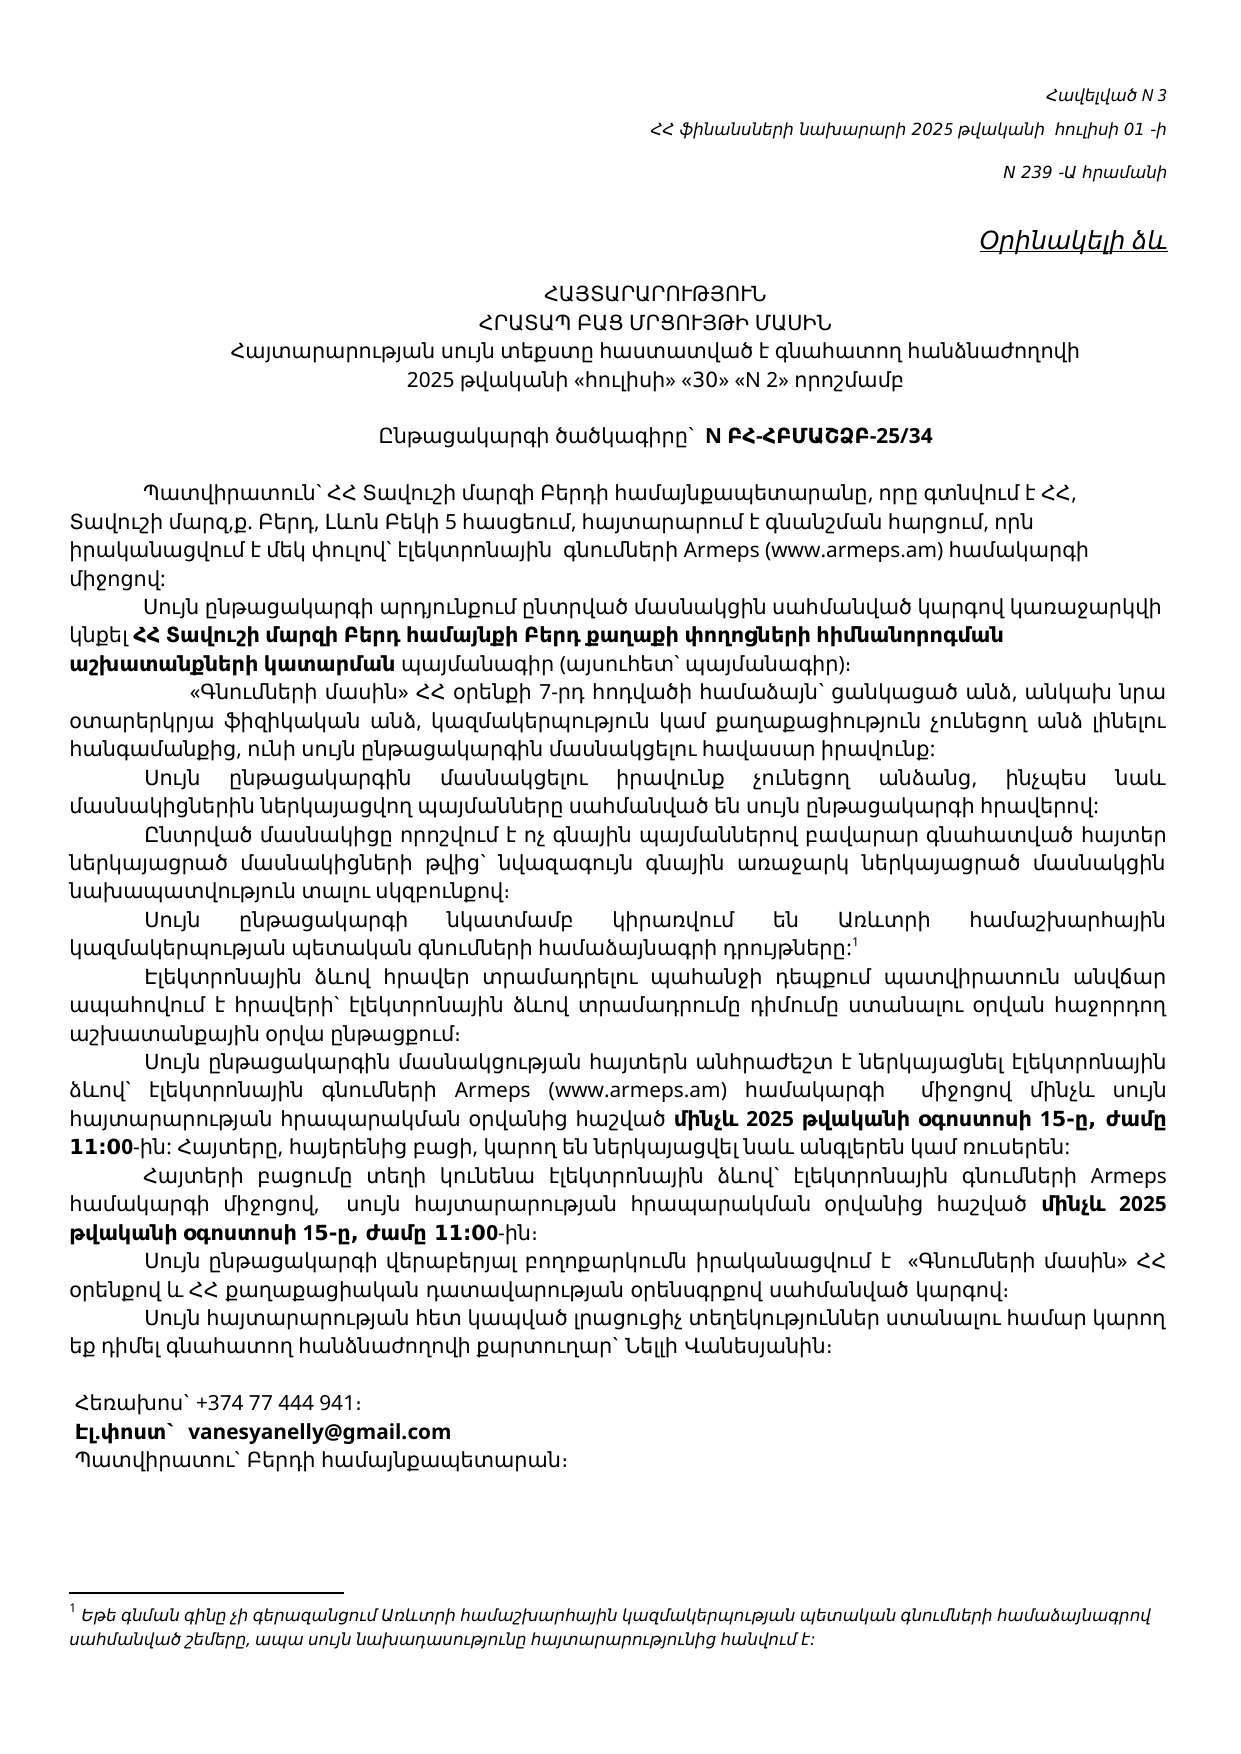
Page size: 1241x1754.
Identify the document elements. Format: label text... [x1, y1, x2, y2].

text Հավելված N 3 [69, 84, 1167, 107]
text Հեռախոս` +374 77 444 941։ [69, 1388, 1167, 1417]
text Սույն ընթացակարգի վերաբերյալ բողոքարկումն իրականացվում է «Գնումների մասին» ՀՀ օրենքով և ՀՀ քաղաքացիական դատավարության օրենսգրքով սահմանված կարգով։ [69, 1246, 1167, 1303]
text Պատվիրատուն` ՀՀ Տավուշի մարզի Բերդի համայնքապետարանը, որը գտնվում է ՀՀ, Տավուշի մարզ,ք. Բերդ, Լևոն Բեկի 5 հասցեում, հայտարարում է գնանշման հարցում, որն իրականացվում է մեկ փուլով` էլեկտրոնային գնումների Armeps (www.armeps.am) համակարգի միջոցով: [69, 478, 1167, 592]
text N 239 -Ա հրամանի [69, 163, 1167, 183]
text ՀՀ ֆինանսների նախարարի 2025 թվականի հուլիսի 01 -ի [69, 118, 1167, 141]
text «Գնումների մասին» ՀՀ օրենքի 7-րդ հոդվածի համաձայն` ցանկացած անձ, անկախ նրա օտարերկրյա ֆիզիկական անձ, կազմակերպություն կամ քաղաքացիություն չունեցող անձ լինելու հանգամանքից, ունի սույն ընթացակարգին մասնակցելու հավասար իրավունք: [69, 677, 1167, 763]
text Սույն հայտարարության հետ կապված լրացուցիչ տեղեկություններ ստանալու համար կարող եք դիմել գնահատող հանձնաժողովի քարտուղար` Նելլի Վանեսյանին։ [69, 1303, 1167, 1360]
text Սույն ընթացակարգին մասնակցելու իրավունք չունեցող անձանց, ինչպես նաև մասնակիցներին ներկայացվող պայմանները սահմանված են սույն ընթացակարգի հրավերով: [69, 763, 1167, 820]
text 2025 թվականի «հուլիսի» «30» «N 2» որոշմամբ [69, 365, 1167, 393]
text Սույն ընթացակարգի նկատմամբ կիրառվում են Առևտրի համաշխարհային կազմակերպության պետական գնումների համաձայնագրի դրույթները: [69, 905, 1167, 962]
text ՀՐԱՏԱՊ ԲԱՑ ՄՐՑՈՒՅԹԻ ՄԱՍԻՆ [69, 308, 1167, 336]
text Օրինակելի ձև [69, 226, 1167, 255]
text Էլ.փոստ` vanesyanelly@gmail.com [69, 1417, 1167, 1445]
text Ընթացակարգի ծածկագիրը` N ԲՀ-ՀԲՄԱՇՁԲ-25/34 [69, 422, 1167, 450]
text Էլեկտրոնային ձևով հրավեր տրամադրելու պահանջի դեպքում պատվիրատուն անվճար ապահովում է հրավերի` էլեկտրոնային ձևով տրամադրումը դիմումը ստանալու օրվան հաջորդող աշխատանքային օրվա ընթացքում։ [69, 962, 1167, 1047]
text Հայտարարության սույն տեքստը հաստատված է գնահատող հանձնաժողովի [69, 336, 1167, 365]
text Սույն ընթացակարգին մասնակցության հայտերն անհրաժեշտ է ներկայացնել էլեկտրոնային ձևով` էլեկտրոնային գնումների Armeps (www.armeps.am) համակարգի միջոցով մինչև սույն հայտարարության հրապարակման օրվանից հաշված մինչև 2025 թվականի օգոստոսի 15-ը, ժամը 11:00-ին: Հայտերը, հայերենից բացի, կարող են ներկայացվել նաև անգլերեն կամ ռուսերեն: [69, 1047, 1167, 1161]
text Ընտրված մասնակիցը որոշվում է ոչ գնային պայմաններով բավարար գնահատված հայտեր ներկայացրած մասնակիցների թվից` նվազագույն գնային առաջարկ ներկայացրած մասնակցին նախապատվություն տալու սկզբունքով։ [69, 820, 1167, 905]
text Պատվիրատու` Բերդի համայնքապետարան։ [69, 1445, 1167, 1474]
text ՀԱՅՏԱՐԱՐՈՒԹՅՈՒՆ [69, 279, 1167, 308]
text Սույն ընթացակարգի արդյունքում ընտրված մասնակցին սահմանված կարգով կառաջարկվի կնքել ՀՀ Տավուշի մարզի Բերդ համայնքի Բերդ քաղաքի փողոցների հիմնանորոգման աշխատանքների կատարման պայմանագիր (այսուհետ` պայմանագիր)։ [69, 592, 1167, 677]
text Հայտերի բացումը տեղի կունենա էլեկտրոնային ձևով` էլեկտրոնային գնումների Armeps համակարգի միջոցով, սույն հայտարարության հրապարակման օրվանից հաշված մինչև 2025 թվականի օգոստոսի 15-ը, ժամը 11:00-ին։ [69, 1161, 1167, 1246]
